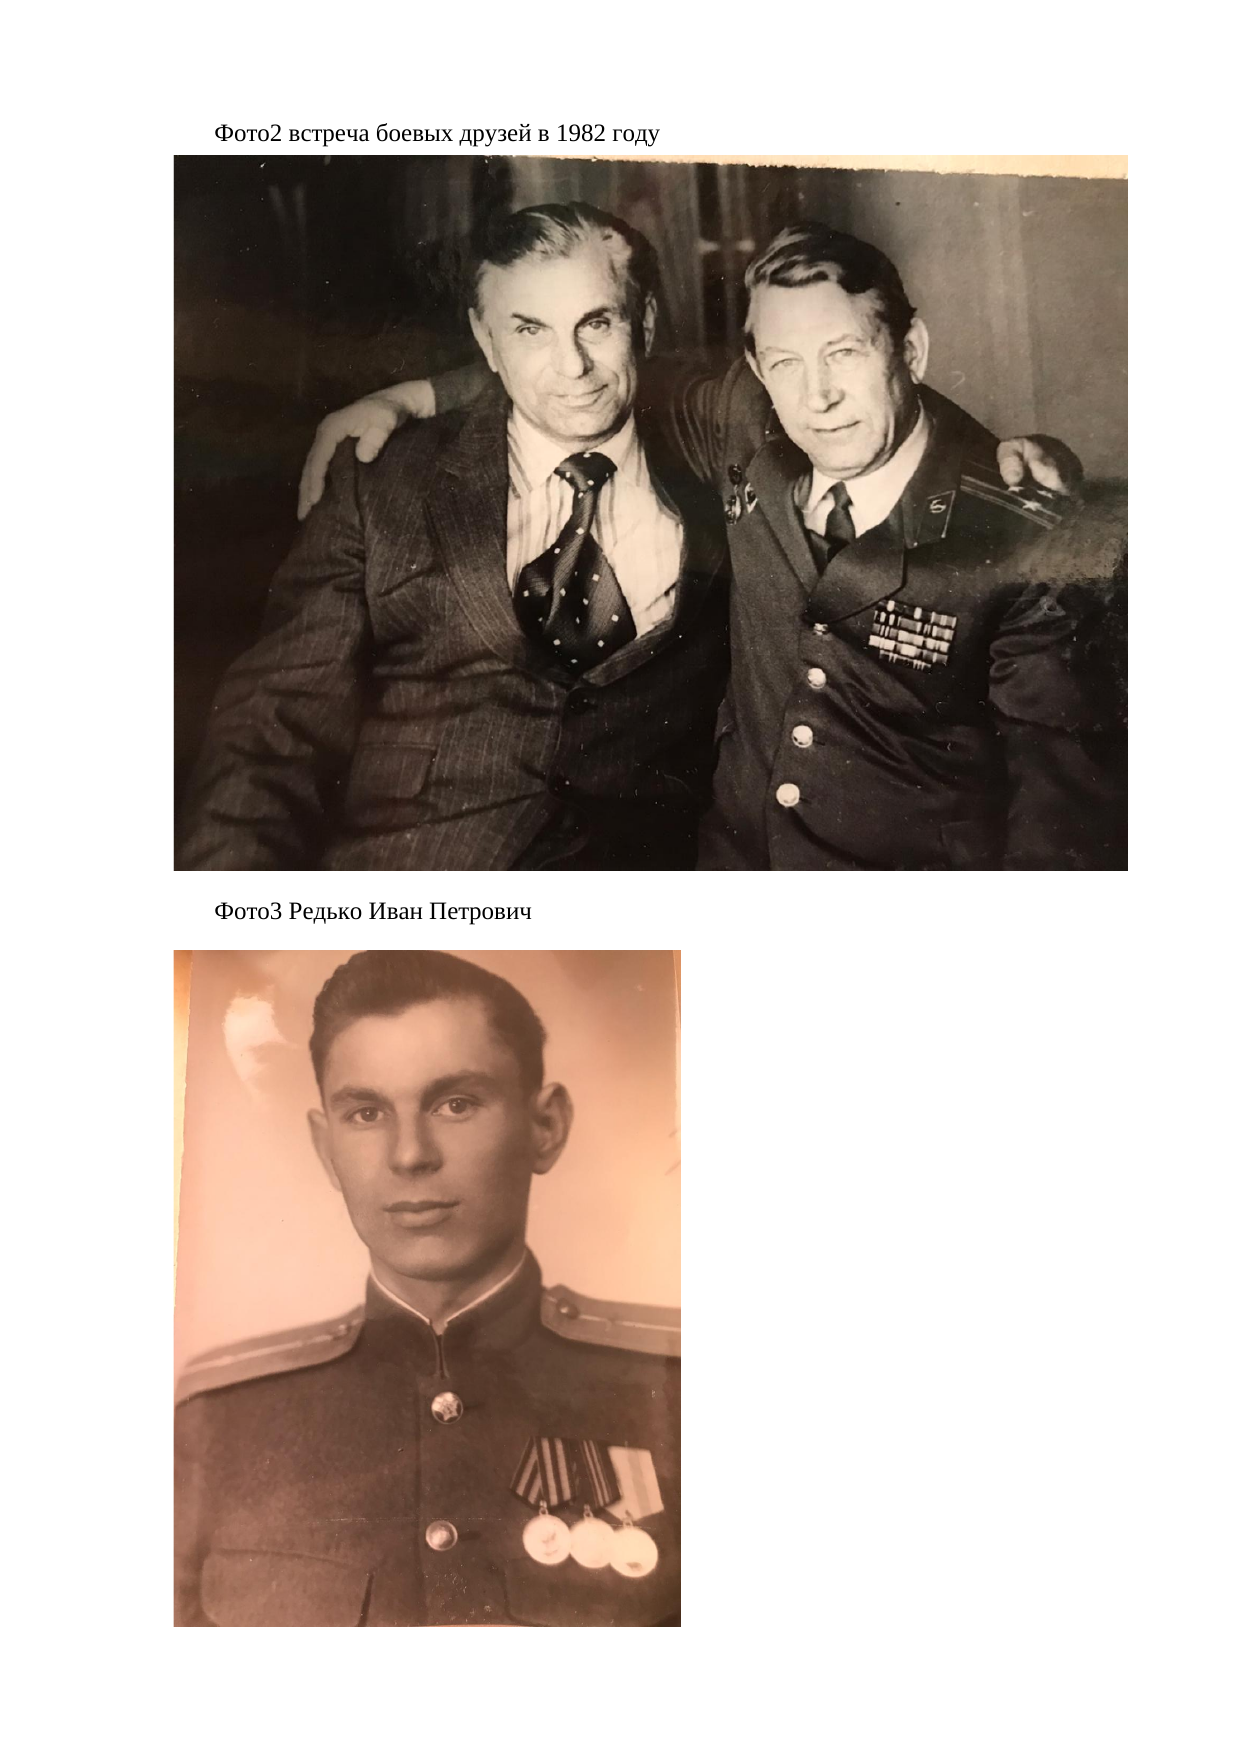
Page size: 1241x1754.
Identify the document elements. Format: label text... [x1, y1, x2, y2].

text Фото3 Редько Иван Петрович [173, 896, 1152, 925]
picture [173, 950, 681, 1627]
picture [174, 155, 1127, 871]
